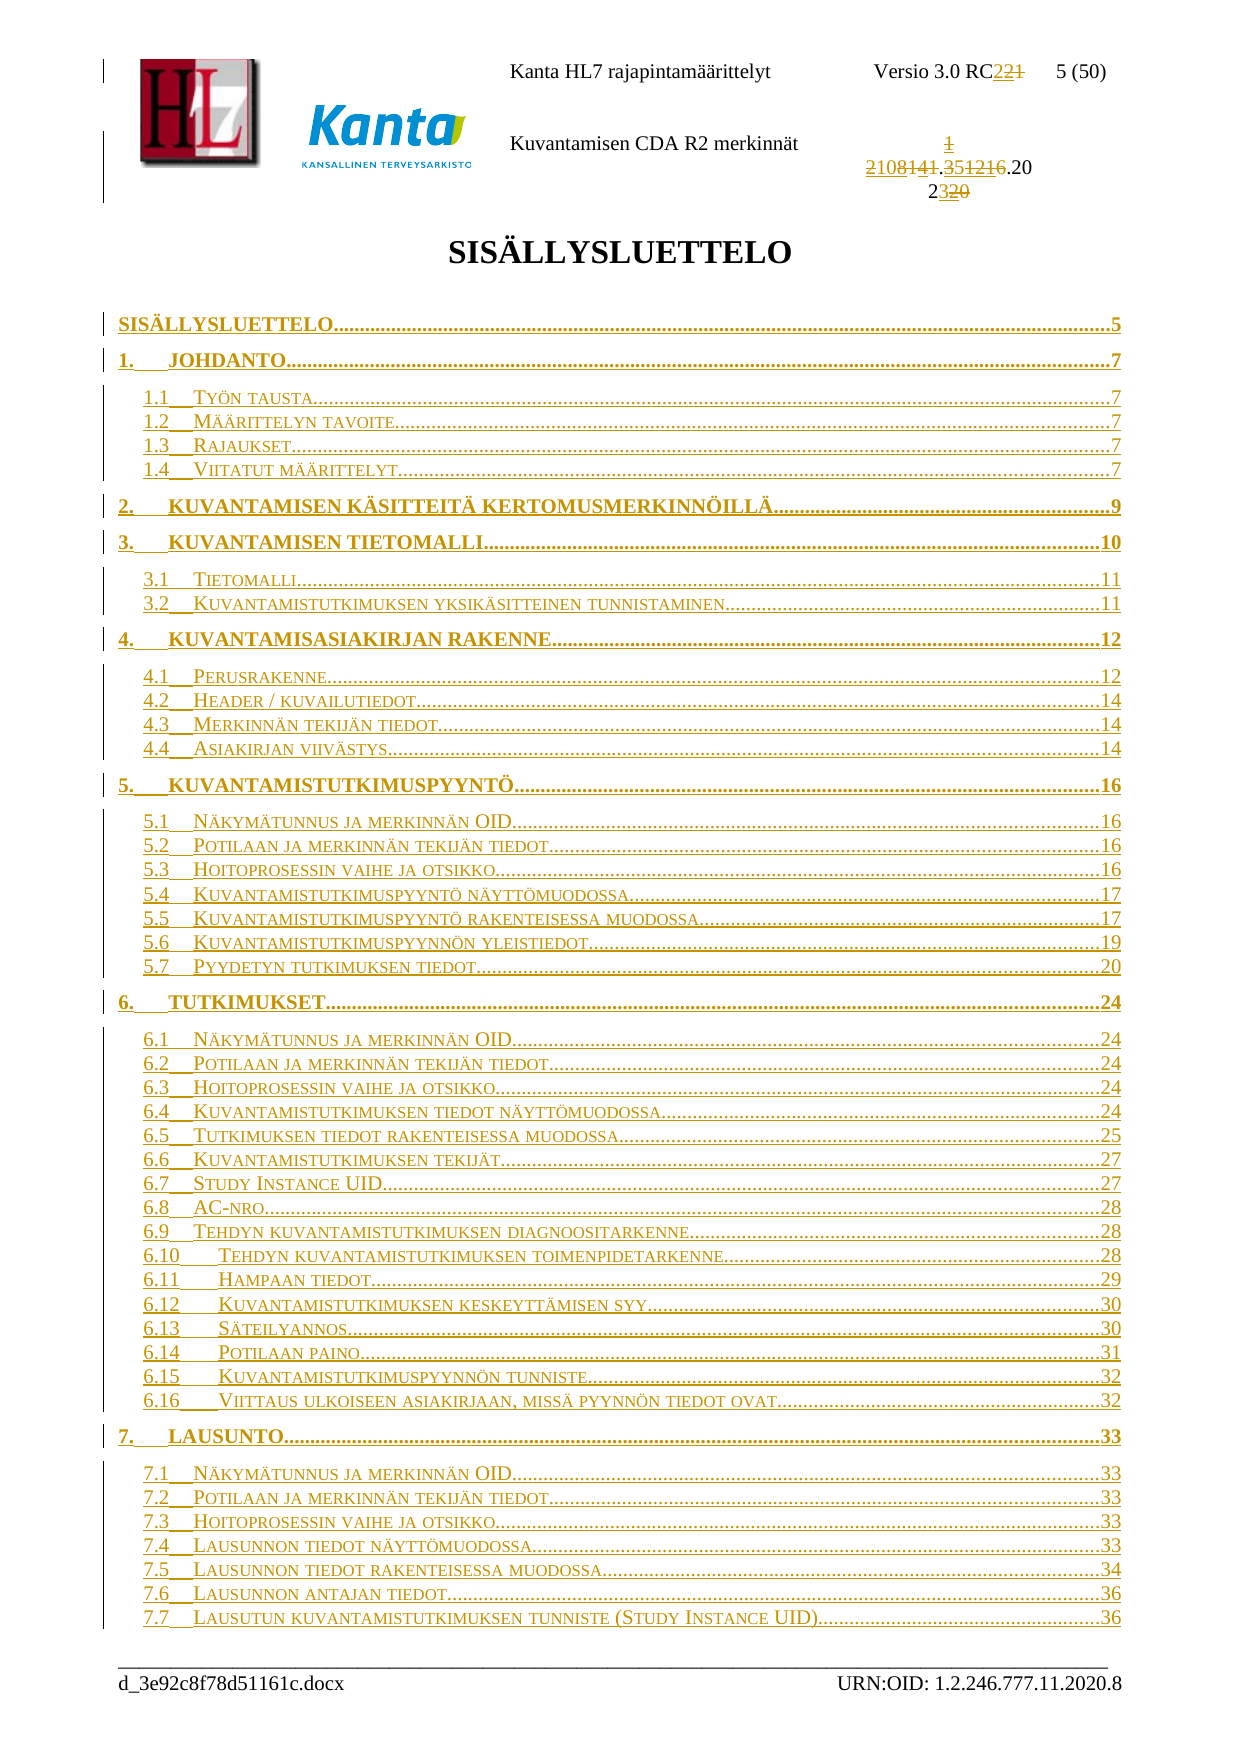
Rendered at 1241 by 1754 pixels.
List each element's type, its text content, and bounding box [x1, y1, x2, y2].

picture [140, 59, 262, 168]
picture [302, 105, 472, 168]
picture [323, 105, 335, 119]
text SISÄLLYSLUETTELO [118, 232, 1122, 271]
